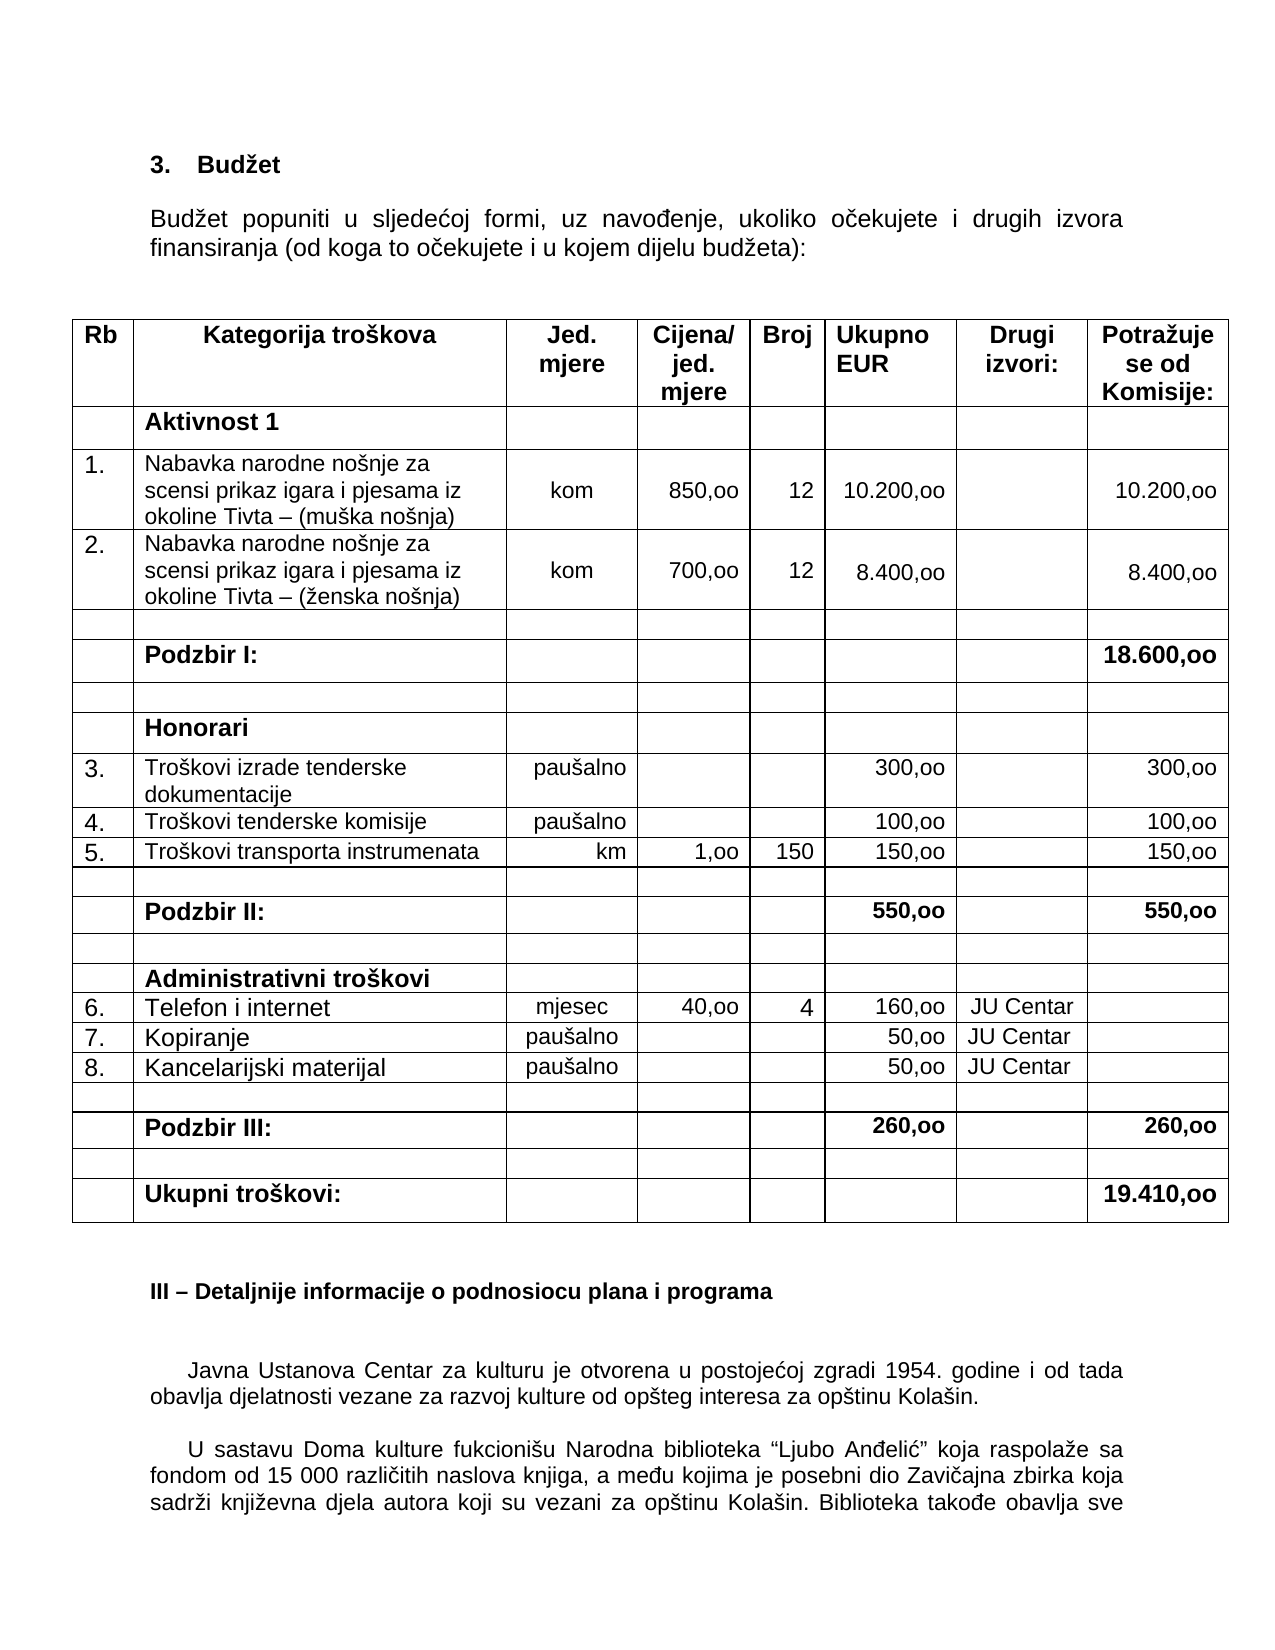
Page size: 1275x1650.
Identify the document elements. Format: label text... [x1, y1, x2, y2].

table_cell [73, 407, 133, 449]
table_cell [73, 1179, 133, 1222]
table_cell 8. [73, 1053, 133, 1082]
table_cell [73, 1149, 133, 1178]
table_cell [507, 640, 637, 682]
table_cell km [507, 838, 637, 866]
table_cell [73, 610, 133, 639]
table_cell [957, 754, 1087, 807]
table_cell JU Centar [957, 1053, 1087, 1082]
table_cell [507, 713, 637, 753]
table_cell [957, 1149, 1087, 1178]
table_cell 260,oo [826, 1113, 956, 1148]
table_cell [507, 868, 637, 896]
table_cell Nabavka narodne nošnje za scensi prikaz igara i pjesama iz okoline Tivta – (ženska nošnja) [134, 530, 506, 609]
table_cell 5. [73, 838, 133, 866]
table_cell [1088, 713, 1228, 753]
table_cell Troškovi izrade tenderske dokumentacije [134, 754, 506, 807]
table_cell [751, 934, 824, 962]
table_cell 260,oo [1088, 1113, 1228, 1148]
table_cell paušalno [507, 1053, 637, 1082]
table_cell 160,oo [826, 993, 956, 1022]
table_cell 300,oo [826, 754, 956, 807]
table_cell 100,oo [826, 808, 956, 837]
table_cell 19.410,oo [1088, 1179, 1228, 1222]
table_cell [957, 897, 1087, 933]
table_cell [826, 1083, 956, 1111]
table_cell [638, 897, 749, 933]
table_cell [507, 964, 637, 992]
table_cell [957, 1179, 1087, 1222]
table_cell [957, 450, 1087, 529]
table_cell [957, 530, 1087, 609]
table_cell 8.400,oo [826, 530, 956, 609]
table_cell [957, 964, 1087, 992]
table_cell [73, 1113, 133, 1148]
table_cell 1,oo [638, 838, 749, 866]
table_header Potražuje se od Komisije: [1088, 320, 1228, 406]
table_cell [638, 713, 749, 753]
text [150, 1436, 1125, 1515]
table_cell Podzbir I: [134, 640, 506, 682]
table_cell [507, 897, 637, 933]
table_cell [1088, 993, 1228, 1022]
table_cell [507, 1113, 637, 1148]
table_header Ukupno EUR [826, 320, 956, 406]
table_cell 4 [751, 993, 824, 1022]
table_cell [638, 808, 749, 837]
table_cell [1088, 1083, 1228, 1111]
table_cell [826, 407, 956, 449]
table_cell [507, 1149, 637, 1178]
list Budžet [150, 150, 1125, 179]
table_cell kom [507, 530, 637, 609]
table_cell [638, 1053, 749, 1082]
table_cell [134, 1149, 506, 1178]
table_cell [957, 610, 1087, 639]
table_cell [826, 964, 956, 992]
table_header Kategorija troškova [134, 320, 506, 406]
table_cell [957, 713, 1087, 753]
table_cell [751, 808, 824, 837]
table_cell Administrativni troškovi [134, 964, 506, 992]
table_cell [957, 1083, 1087, 1111]
table_cell [751, 897, 824, 933]
table_cell [1088, 934, 1228, 962]
table_cell [638, 964, 749, 992]
table_cell [751, 964, 824, 992]
text Javna Ustanova Centar za kulturu je otvorena u postojećoj zgradi 1954. godine i od tada obavlja djelatnosti vezane za razvoj kulture od opšteg interesa za opštinu Kolašin. [150, 1357, 1125, 1409]
table_cell 550,oo [1088, 897, 1228, 933]
table_cell [134, 934, 506, 962]
table_cell 4. [73, 808, 133, 837]
table_cell [1088, 868, 1228, 896]
table_cell 10.200,oo [1088, 450, 1228, 529]
table_cell [826, 713, 956, 753]
table_cell Telefon i internet [134, 993, 506, 1022]
table_cell 100,oo [1088, 808, 1228, 837]
table_cell [638, 1113, 749, 1148]
table_cell [751, 713, 824, 753]
table_cell [638, 1083, 749, 1111]
table_cell [134, 1083, 506, 1111]
table_cell [751, 868, 824, 896]
table_cell [507, 610, 637, 639]
table_cell 550,oo [826, 897, 956, 933]
table_cell Kopiranje [134, 1023, 506, 1052]
table_cell Kancelarijski materijal [134, 1053, 506, 1082]
table_cell 50,oo [826, 1053, 956, 1082]
table_cell 150 [751, 838, 824, 866]
table_cell [1088, 610, 1228, 639]
table_cell [751, 683, 824, 712]
table_cell [73, 897, 133, 933]
table_cell 40,oo [638, 993, 749, 1022]
table_cell 1. [73, 450, 133, 529]
table_cell [826, 683, 956, 712]
table_cell [134, 868, 506, 896]
table_cell [751, 1023, 824, 1052]
table_cell [638, 934, 749, 962]
table_cell [751, 1113, 824, 1148]
table_cell [1088, 1149, 1228, 1178]
table_cell [73, 868, 133, 896]
table_cell [638, 610, 749, 639]
table_cell 850,oo [638, 450, 749, 529]
table_cell [507, 934, 637, 962]
table_cell [1088, 964, 1228, 992]
table_cell [751, 1179, 824, 1222]
table_cell [751, 1083, 824, 1111]
table_cell [957, 1113, 1087, 1148]
table_cell [638, 1023, 749, 1052]
table_cell [826, 1149, 956, 1178]
subtitle III – Detaljnije informacije o podnosiocu plana i programa [150, 1278, 1125, 1304]
table_cell [638, 754, 749, 807]
table_cell [826, 610, 956, 639]
table_cell [134, 610, 506, 639]
table_cell [507, 683, 637, 712]
table_cell [73, 640, 133, 682]
table_cell 3. [73, 754, 133, 807]
table_cell paušalno [507, 1023, 637, 1052]
table_cell 12 [751, 450, 824, 529]
table_cell 2. [73, 530, 133, 609]
table_cell 18.600,oo [1088, 640, 1228, 682]
table_cell Troškovi tenderske komisije [134, 808, 506, 837]
table_cell [751, 754, 824, 807]
table_cell JU Centar [957, 1023, 1087, 1052]
table_cell Podzbir II: [134, 897, 506, 933]
table_cell Honorari [134, 713, 506, 753]
table_cell [638, 868, 749, 896]
table_header Drugi izvori: [957, 320, 1087, 406]
table_cell [751, 407, 824, 449]
table_cell paušalno [507, 808, 637, 837]
table_cell [638, 1149, 749, 1178]
table_cell [751, 640, 824, 682]
table_cell 6. [73, 993, 133, 1022]
table_cell [826, 640, 956, 682]
table_cell [134, 683, 506, 712]
table_cell [957, 934, 1087, 962]
table_cell 12 [751, 530, 824, 609]
table_cell [507, 1179, 637, 1222]
table_cell Troškovi transporta instrumenata [134, 838, 506, 866]
table_cell 700,oo [638, 530, 749, 609]
table_cell JU Centar [957, 993, 1087, 1022]
table_cell [826, 1179, 956, 1222]
table_cell 150,oo [826, 838, 956, 866]
table_cell [957, 683, 1087, 712]
table_cell Nabavka narodne nošnje za scensi prikaz igara i pjesama iz okoline Tivta – (muška nošnja) [134, 450, 506, 529]
table_cell [957, 407, 1087, 449]
table_cell 150,oo [1088, 838, 1228, 866]
table_cell [957, 808, 1087, 837]
table_cell [957, 640, 1087, 682]
table_cell [1088, 683, 1228, 712]
table_cell Podzbir III: [134, 1113, 506, 1148]
table_cell [638, 683, 749, 712]
table_cell kom [507, 450, 637, 529]
table_cell [826, 868, 956, 896]
table_cell 7. [73, 1023, 133, 1052]
table_cell [507, 407, 637, 449]
table_cell 300,oo [1088, 754, 1228, 807]
table_cell 10.200,oo [826, 450, 956, 529]
table_cell [751, 1149, 824, 1178]
table_header Jed. mjere [507, 320, 637, 406]
table_cell [751, 1053, 824, 1082]
table_cell 50,oo [826, 1023, 956, 1052]
table_header Rb [73, 320, 133, 406]
table_cell [73, 683, 133, 712]
table_cell paušalno [507, 754, 637, 807]
table_cell [638, 640, 749, 682]
table_cell [1088, 407, 1228, 449]
text Budžet popuniti u sljedećoj formi, uz navođenje, ukoliko očekujete i drugih izvora finansiranja (od koga to očekujete i u kojem dijelu budžeta): [150, 204, 1125, 261]
table_cell Ukupni troškovi: [134, 1179, 506, 1222]
table_cell [1088, 1053, 1228, 1082]
table_cell 8.400,oo [1088, 530, 1228, 609]
table_cell [957, 868, 1087, 896]
table_cell [826, 934, 956, 962]
table_cell [73, 713, 133, 753]
table_cell [638, 407, 749, 449]
table_cell Aktivnost 1 [134, 407, 506, 449]
table_cell [957, 838, 1087, 866]
table_cell mjesec [507, 993, 637, 1022]
table_header Broj [751, 320, 824, 406]
table_cell [73, 1083, 133, 1111]
table_cell [73, 964, 133, 992]
table_cell [638, 1179, 749, 1222]
table_cell [73, 934, 133, 962]
table_cell [507, 1083, 637, 1111]
table_header Cijena/ jed. mjere [638, 320, 749, 406]
table_cell [751, 610, 824, 639]
table_cell [1088, 1023, 1228, 1052]
